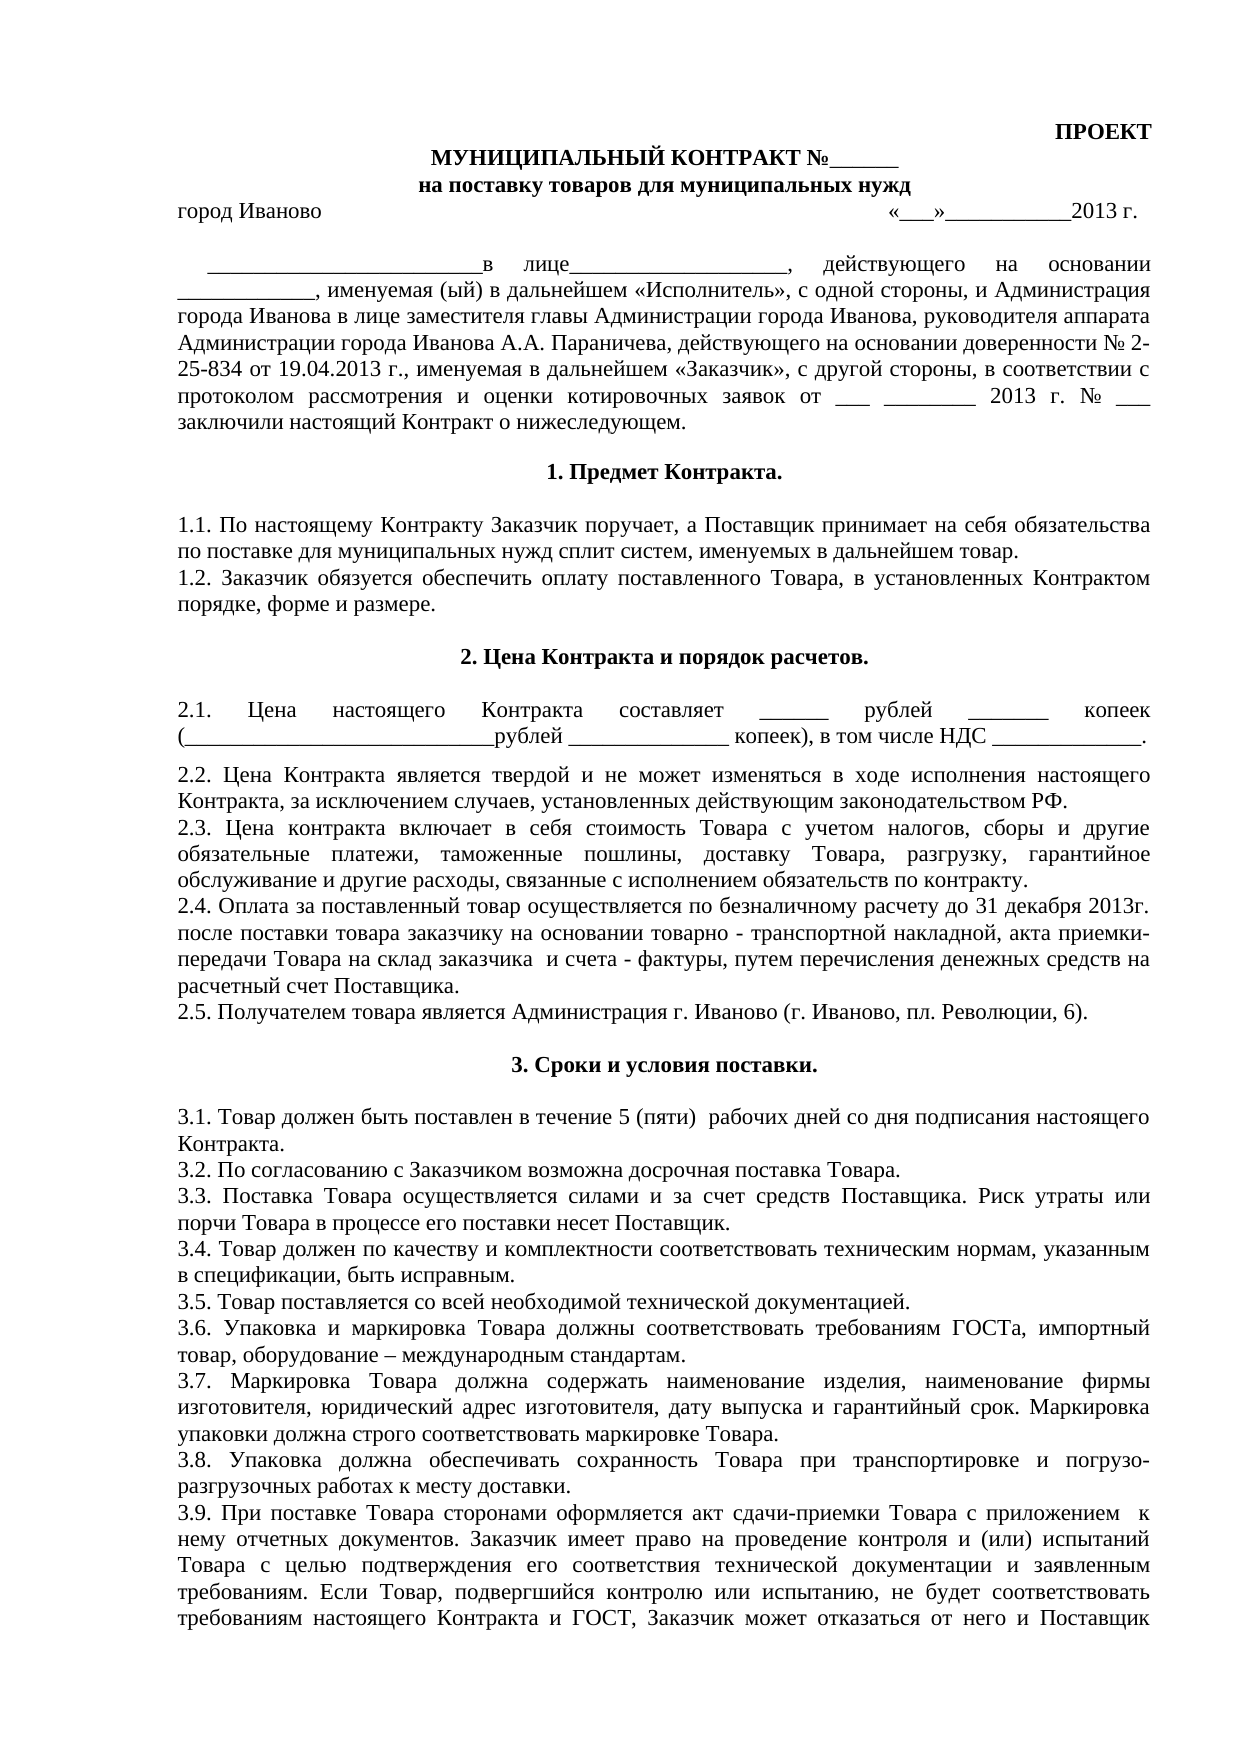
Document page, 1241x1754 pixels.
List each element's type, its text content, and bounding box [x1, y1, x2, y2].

text 3.4. Товар должен по качеству и комплектности соответствовать техническим нормам, указанным в спецификации, быть исправным. [177, 1235, 1152, 1288]
text 1. Предмет Контракта. [177, 458, 1152, 485]
text 3. Сроки и условия поставки. [177, 1051, 1152, 1077]
title МУНИЦИПАЛЬНЫЙ КОНТРАКТ №______ [177, 144, 1152, 171]
text 3.7. Маркировка Товара должна содержать наименование изделия, наименование фирмы изготовителя, юридический адрес изготовителя, дату выпуска и гарантийный срок. Маркировка упаковки должна строго соответствовать маркировке Товара. [177, 1367, 1152, 1446]
text 1.2. Заказчик обязуется обеспечить оплату поставленного Товара, в установленных Контрактом порядке, форме и размере. [177, 564, 1152, 617]
text 2.4. Оплата за поставленный товар осуществляется по безналичному расчету до 31 декабря 2013г. после поставки товара заказчику на основании товарно - транспортной накладной, акта приемки-передачи Товара на склад заказчика и счета - фактуры, путем перечисления денежных средств на расчетный счет Поставщика. [177, 893, 1152, 998]
text ________________________в лице___________________, действующего на основании ____________, именуемая (ый) в дальнейшем «Исполнитель», с одной стороны, и Администрация города Иванова в лице заместителя главы Администрации города Иванова, руководителя аппарата Администрации города Иванова А.А. Параничева, действующего на основании доверенности № 2-25-834 от 19.04.2013 г., именуемая в дальнейшем «Заказчик», с другой стороны, в соответствии с протоколом рассмотрения и оценки котировочных заявок от ___ ________ 2013 г. № ___ заключили настоящий Контракт о нижеследующем. [177, 250, 1152, 434]
text 3.1. Товар должен быть поставлен в течение 5 (пяти) рабочих дней со дня подписания настоящего Контракта. [177, 1103, 1152, 1156]
text 3.6. Упаковка и маркировка Товара должны соответствовать требованиям ГОСТа, импортный товар, оборудование – международным стандартам. [177, 1314, 1152, 1367]
text 2.1. Цена настоящего Контракта составляет ______ рублей _______ копеек (___________________________рублей ______________ копеек), в том числе НДС _____________. [177, 696, 1152, 748]
text 3.3. Поставка Товара осуществляется силами и за счет средств Поставщика. Риск утраты или порчи Товара в процессе его поставки несет Поставщик. [177, 1182, 1152, 1235]
text 2.2. Цена Контракта является твердой и не может изменяться в ходе исполнения настоящего Контракта, за исключением случаев, установленных действующим законодательством РФ. [177, 761, 1152, 813]
text 3.5. Товар поставляется со всей необходимой технической документацией. [177, 1288, 1152, 1314]
title ПРОЕКТ [177, 118, 1152, 144]
text 1.1. По настоящему Контракту Заказчик поручает, а Поставщик принимает на себя обязательства по поставке для муниципальных нужд сплит систем, именуемых в дальнейшем товар. [177, 511, 1152, 564]
text 2.3. Цена контракта включает в себя стоимость Товара с учетом налогов, сборы и другие обязательные платежи, таможенные пошлины, доставку Товара, разгрузку, гарантийное обслуживание и другие расходы, связанные с исполнением обязательств по контракту. [177, 813, 1152, 893]
text 2.5. Получателем товара является Администрация г. Иваново (г. Иваново, пл. Революции, 6). [177, 998, 1152, 1024]
text 2. Цена Контракта и порядок расчетов. [177, 643, 1152, 669]
text 3.2. По согласованию с Заказчиком возможна досрочная поставка Товара. [177, 1156, 1152, 1182]
text 3.8. Упаковка должна обеспечивать сохранность Товара при транспортировке и погрузо-разгрузочных работах к месту доставки. [177, 1446, 1152, 1499]
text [177, 1499, 1152, 1631]
text город Иваново «___»___________2013 г. [177, 197, 1152, 223]
text на поставку товаров для муниципальных нужд [177, 171, 1152, 197]
